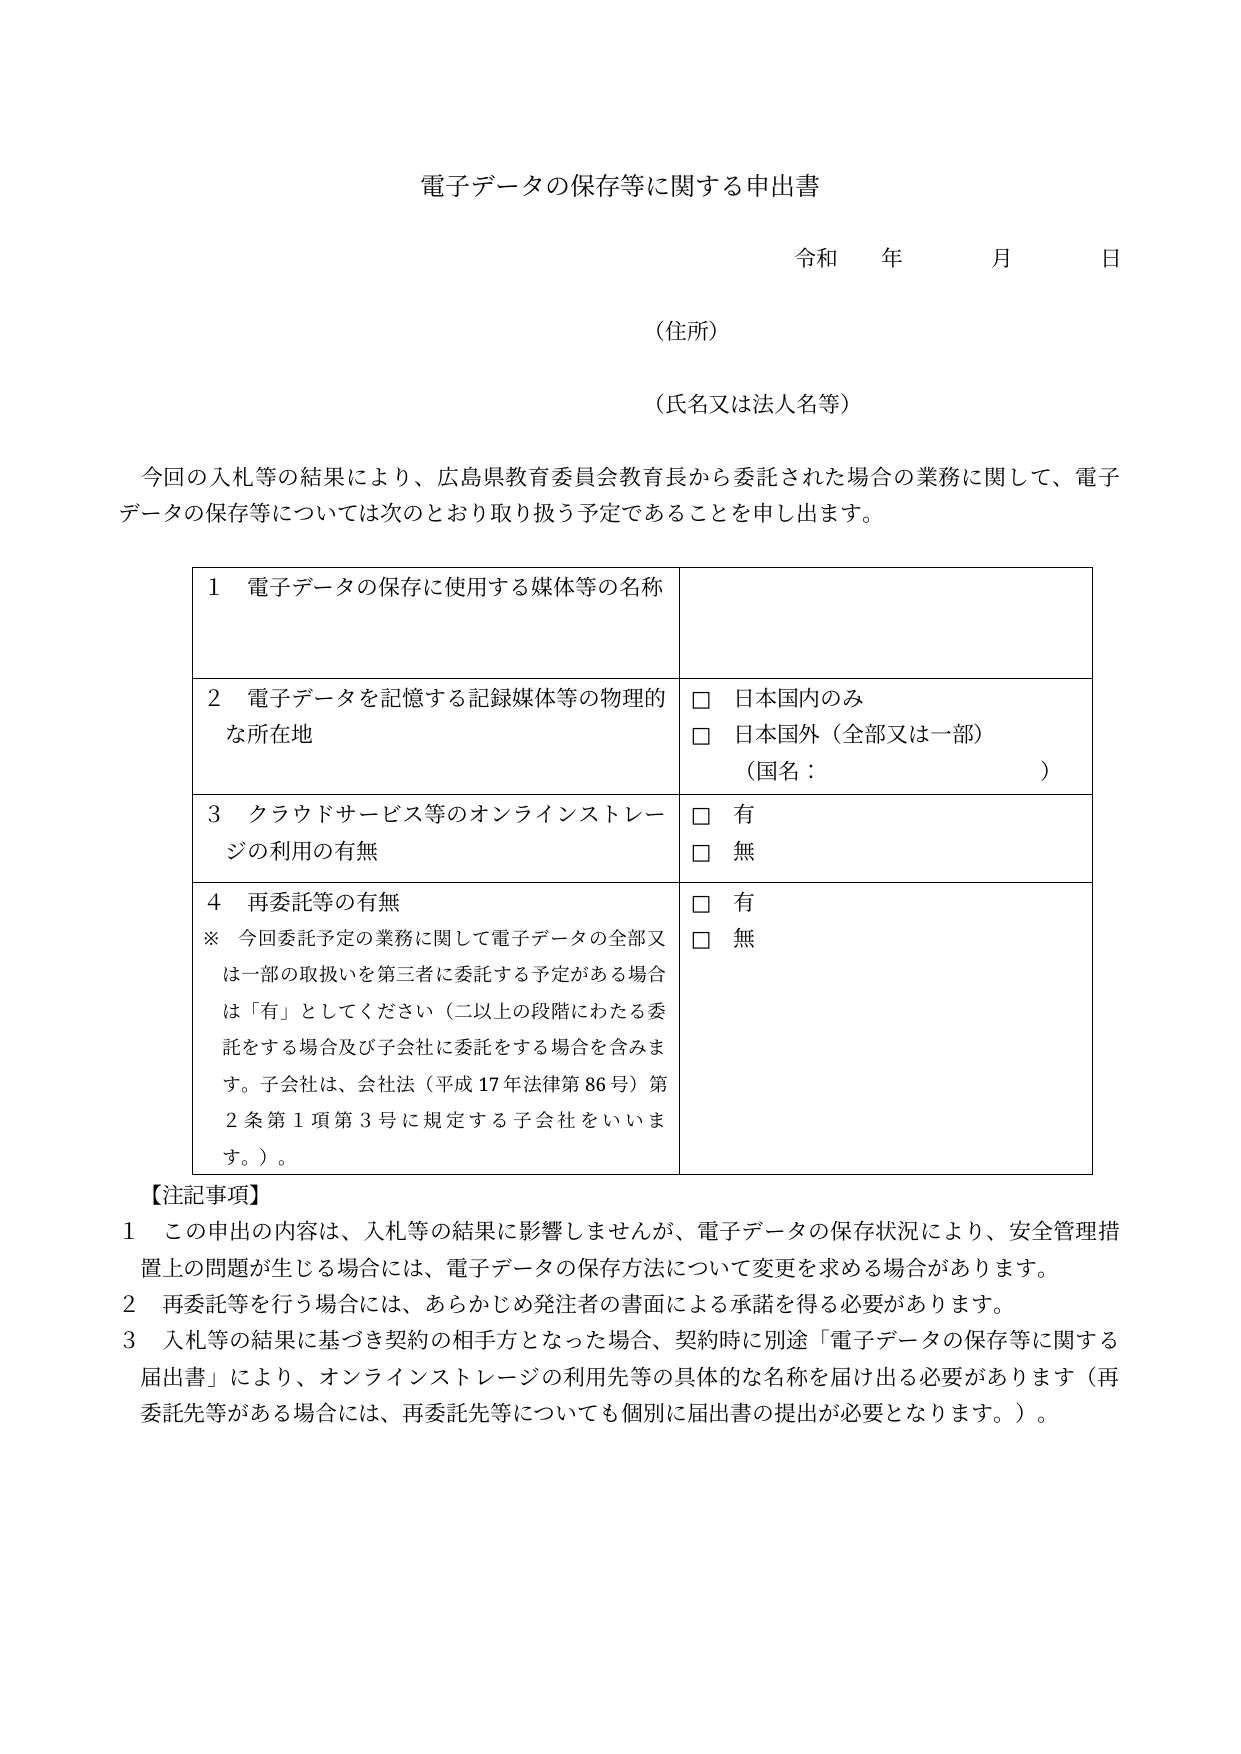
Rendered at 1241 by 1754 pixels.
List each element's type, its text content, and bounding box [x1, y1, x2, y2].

text ２ 再委託等を行う場合には、あらかじめ発注者の書面による承諾を得る必要があります。 [118, 1285, 1122, 1321]
text （住所） [118, 312, 1122, 348]
table_cell □ 有 □ 無 [680, 883, 1092, 1174]
table_header [680, 568, 1092, 677]
text 【注記事項】 [118, 1175, 1122, 1212]
table_cell □ 日本国内のみ □ 日本国外（全部又は一部） （国名： ） [680, 679, 1092, 794]
table_header １ 電子データの保存に使用する媒体等の名称 [193, 568, 679, 677]
text 今回の入札等の結果により、広島県教育委員会教育長から委託された場合の業務に関して、電子データの保存等については次のとおり取り扱う予定であることを申し出ます。 [118, 458, 1122, 531]
text １ この申出の内容は、入札等の結果に影響しませんが、電子データの保存状況により、安全管理措置上の問題が生じる場合には、電子データの保存方法について変更を求める場合があります。 [118, 1212, 1122, 1285]
text （氏名又は法人名等） [118, 385, 1122, 421]
table_cell ３ クラウドサービス等のオンラインストレージの利用の有無 [193, 795, 679, 882]
table_cell □ 有 □ 無 [680, 795, 1092, 882]
text 電子データの保存等に関する申出書 [118, 166, 1122, 202]
text 令和 年 月 日 [118, 239, 1122, 275]
table_cell ４ 再委託等の有無 ※ 今回委託予定の業務に関して電子データの全部又は一部の取扱いを第三者に委託する予定がある場合は「有」としてください（二以上の段階にわたる委託をする場合及び子会社に委託をする場合を含みます。子会社は、会社法（平成17年法律第86号）第２条第１項第３号に規定する子会社をいいます。）。 [193, 883, 679, 1174]
table_cell ２ 電子データを記憶する記録媒体等の物理的な所在地 [193, 679, 679, 794]
text ３ 入札等の結果に基づき契約の相手方となった場合、契約時に別途「電子データの保存等に関する届出書」により、オンラインストレージの利用先等の具体的な名称を届け出る必要があります（再委託先等がある場合には、再委託先等についても個別に届出書の提出が必要となります。）。 [118, 1321, 1122, 1431]
